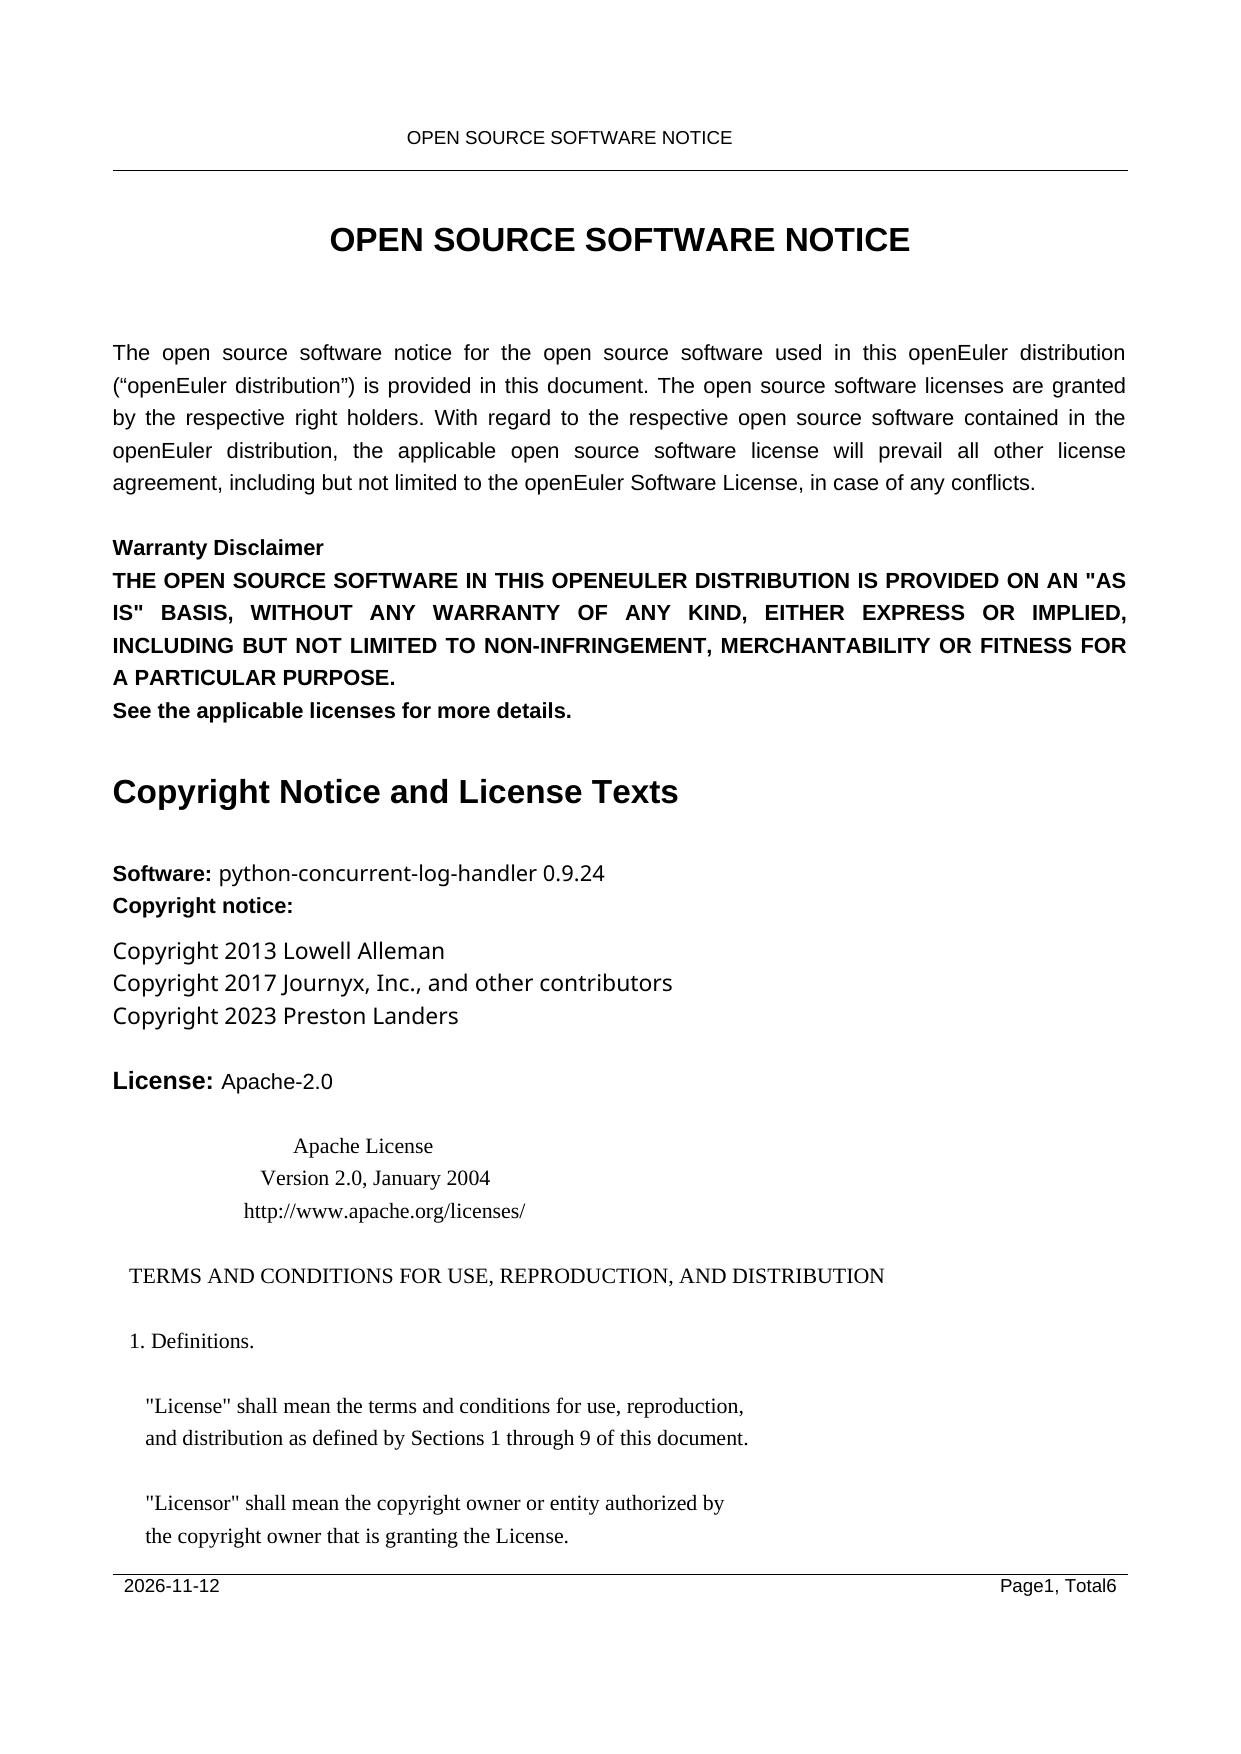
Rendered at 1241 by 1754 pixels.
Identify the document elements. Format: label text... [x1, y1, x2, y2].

title Software: python-concurrent-log-handler 0.9.24 [112, 856, 1128, 889]
text Warranty Disclaimer [112, 531, 1128, 564]
text Copyright 2013 Lowell Alleman Copyright 2017 Journyx, Inc., and other contributors Copyright 2023 Preston Landers [112, 934, 1128, 1064]
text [112, 1096, 1128, 1551]
text Copyright Notice and License Texts [112, 759, 1128, 824]
text Copyright notice: [112, 889, 1128, 921]
text OPEN SOURCE SOFTWARE NOTICE [112, 206, 1128, 271]
text License: Apache-2.0 [112, 1064, 1128, 1096]
text The open source software notice for the open source software used in this openEuler distribution (“openEuler distribution”) is provided in this document. The open source software licenses are granted by the respective right holders. With regard to the respective open source software contained in the openEuler distribution, the applicable open source software license will prevail all other license agreement, including but not limited to the openEuler Software License, in case of any conflicts. [112, 336, 1128, 499]
text THE OPEN SOURCE SOFTWARE IN THIS OPENEULER DISTRIBUTION IS PROVIDED ON AN "AS IS" BASIS, WITHOUT ANY WARRANTY OF ANY KIND, EITHER EXPRESS OR IMPLIED, INCLUDING BUT NOT LIMITED TO NON-INFRINGEMENT, MERCHANTABILITY OR FITNESS FOR A PARTICULAR PURPOSE. See the applicable licenses for more details. [112, 564, 1128, 726]
